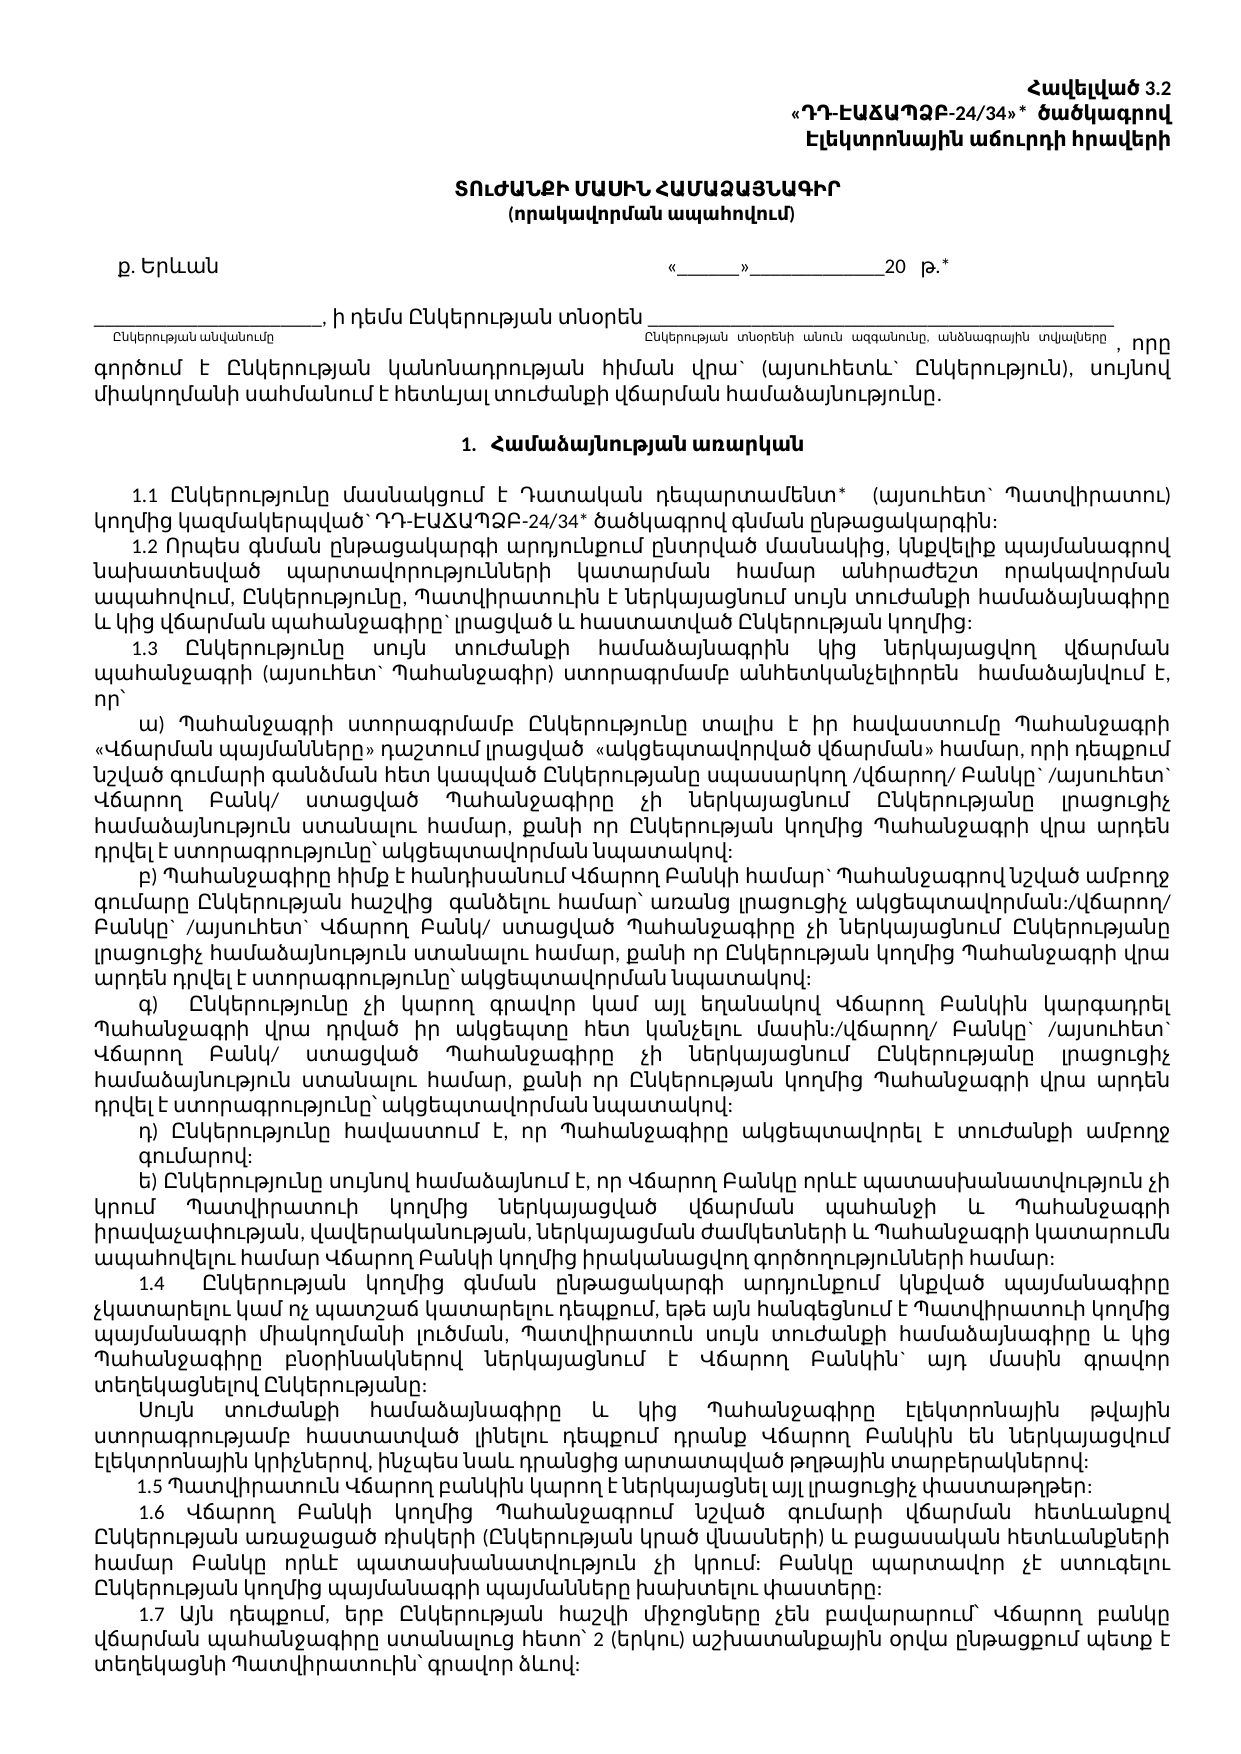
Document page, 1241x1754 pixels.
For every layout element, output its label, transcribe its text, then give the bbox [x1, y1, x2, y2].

text ______________________, ի դեմս Ընկերության տնօրեն _____________________________________________ [94, 304, 1171, 330]
text Էլեկտրոնային աճուրդի հրավերի [94, 126, 1171, 151]
text 1.4 Ընկերության կողմից գնման ընթացակարգի արդյունքում կնքված պայմանագիրը չկատարելու կամ ոչ պատշաճ կատարելու դեպքում, եթե այն հանգեցնում է Պատվիրատուի կողմից պայմանագրի միակողմանի լուծման, Պատվիրատուն սույն տուժանքի համաձայնագիրը և կից Պահանջագիրը բնօրինակներով ներկայացնում է Վճարող Բանկին` այդ մասին գրավոր տեղեկացնելով Ընկերությանը: [94, 1270, 1171, 1397]
text գ) Ընկերությունը չի կարող գրավոր կամ այլ եղանակով Վճարող Բանկին կարգադրել Պահանջագրի վրա դրված իր ակցեպտը հետ կանչելու մասին:/վճարող/ Բանկը` /այսուհետ` Վճարող Բանկ/ ստացված Պահանջագիրը չի ներկայացնում Ընկերությանը լրացուցիչ համաձայնություն ստանալու համար, քանի որ Ընկերության կողմից Պահանջագրի վրա արդեն դրվել է ստորագրությունը՝ ակցեպտավորման նպատակով: [94, 991, 1171, 1118]
text 1.5 Պատվիրատուն Վճարող բանկին կարող է ներկայացնել այլ լրացուցիչ փաստաթղթեր: [94, 1474, 1171, 1499]
text 1.7 Այն դեպքում, երբ Ընկերության հաշվի միջոցները չեն բավարարում՝ Վճարող բանկը վճարման պահանջագիրը ստանալուց հետո՝ 2 (երկու) աշխատանքային օրվա ընթացքում պետք է տեղեկացնի Պատվիրատուին՝ գրավոր ձևով: [94, 1601, 1171, 1677]
text բ) Պահանջագիրը հիմք է հանդիսանում Վճարող Բանկի համար` Պահանջագրով նշված ամբողջ գումարը Ընկերության հաշվից գանձելու համար՝ առանց լրացուցիչ ակցեպտավորման:/վճարող/ Բանկը` /այսուհետ` Վճարող Բանկ/ ստացված Պահանջագիրը չի ներկայացնում Ընկերությանը լրացուցիչ համաձայնություն ստանալու համար, քանի որ Ընկերության կողմից Պահանջագրի վրա արդեն դրվել է ստորագրությունը՝ ակցեպտավորման նպատակով: [94, 864, 1171, 991]
text դ) Ընկերությունը հավաստում է, որ Պահանջագիրը ակցեպտավորել է տուժանքի ամբողջ գումարով: [138, 1118, 1171, 1169]
text 1.1 Ընկերությունը մասնակցում է Դատական դեպարտամենտ* (այսուհետ` Պատվիրատու) կողմից կազմակերպված` ԴԴ-ԷԱՃԱՊՁԲ-24/34* ծածկագրով գնման ընթացակարգին: [94, 482, 1171, 533]
text ա) Պահանջագրի ստորագրմամբ Ընկերությունը տալիս է իր հավաստումը Պահանջագրի «Վճարման պայմանները» դաշտում լրացված «ակցեպտավորված վճարման» համար, որի դեպքում նշված գումարի գանձման հետ կապված Ընկերությանը սպասարկող /վճարող/ Բանկը` /այսուհետ` Վճարող Բանկ/ ստացված Պահանջագիրը չի ներկայացնում Ընկերությանը լրացուցիչ համաձայնություն ստանալու համար, քանի որ Ընկերության կողմից Պահանջագրի վրա արդեն դրվել է ստորագրությունը՝ ակցեպտավորման նպատակով: [94, 711, 1171, 864]
text 1.2 Որպես գնման ընթացակարգի արդյունքում ընտրված մասնակից, կնքվելիք պայմանագրով նախատեսված պարտավորությունների կատարման համար անհրաժեշտ որակավորման ապահովում, Ընկերությունը, Պատվիրատուին է ներկայացնում սույն տուժանքի համաձայնագիրը և կից վճարման պահանջագիրը` լրացված և հաստատված Ընկերության կողմից: [94, 533, 1171, 635]
text ք. Երևան «______»_____________20 թ.* [94, 254, 1171, 279]
text 1.6 Վճարող Բանկի կողմից Պահանջագրում նշված գումարի վճարման հետևանքով Ընկերության առաջացած ռիսկերի (Ընկերության կրած վնասների) և բացասական հետևանքների համար Բանկը որևէ պատասխանատվություն չի կրում: Բանկը պարտավոր չէ ստուգելու Ընկերության կողմից պայմանագրի պայմանները խախտելու փաստերը: [94, 1499, 1171, 1601]
text «ԴԴ-ԷԱՃԱՊՁԲ-24/34»* ծածկագրով [94, 100, 1171, 126]
text 1. Համաձայնության առարկան [94, 432, 1171, 457]
text (որակավորման ապահովում) [94, 202, 1171, 225]
text 1.3 Ընկերությունը սույն տուժանքի համաձայնագրին կից ներկայացվող վճարման պահանջագրի (այսուհետ` Պահանջագիր) ստորագրմամբ անհետկանչելիորեն համաձայնվում է, որ՝ [94, 635, 1171, 711]
text ե) Ընկերությունը սույնով համաձայնում է, որ Վճարող Բանկը որևէ պատասխանատվություն չի կրում Պատվիրատուի կողմից ներկայացված վճարման պահանջի և Պահանջագրի իրավաչափության, վավերականության, ներկայացման ժամկետների և Պահանջագրի կատարումն ապահովելու համար Վճարող Բանկի կողմից իրականացվող գործողությունների համար: [94, 1169, 1171, 1270]
text Հավելված 3.2 [94, 75, 1171, 100]
text Ընկերության անվանումը Ընկերության տնօրենի անուն ազգանունը, անձնագրային տվյալները , որը գործում է Ընկերության կանոնադրության հիման վրա` (այսուհետև` Ընկերություն), սույնով միակողմանի սահմանում է հետևյալ տուժանքի վճարման համաձայնությունը. [94, 330, 1171, 406]
text Սույն տուժանքի համաձայնագիրը և կից Պահանջագիրը էլեկտրոնային թվային ստորագրությամբ հաստատված լինելու դեպքում դրանք Վճարող Բանկին են ներկայացվում էլեկտրոնային կրիչներով, ինչպես նաև դրանցից արտատպված թղթային տարբերակներով: [94, 1397, 1171, 1474]
text ՏՈւԺԱՆՔԻ ՄԱՍԻՆ ՀԱՄԱՁԱՅՆԱԳԻՐ [94, 177, 1171, 202]
